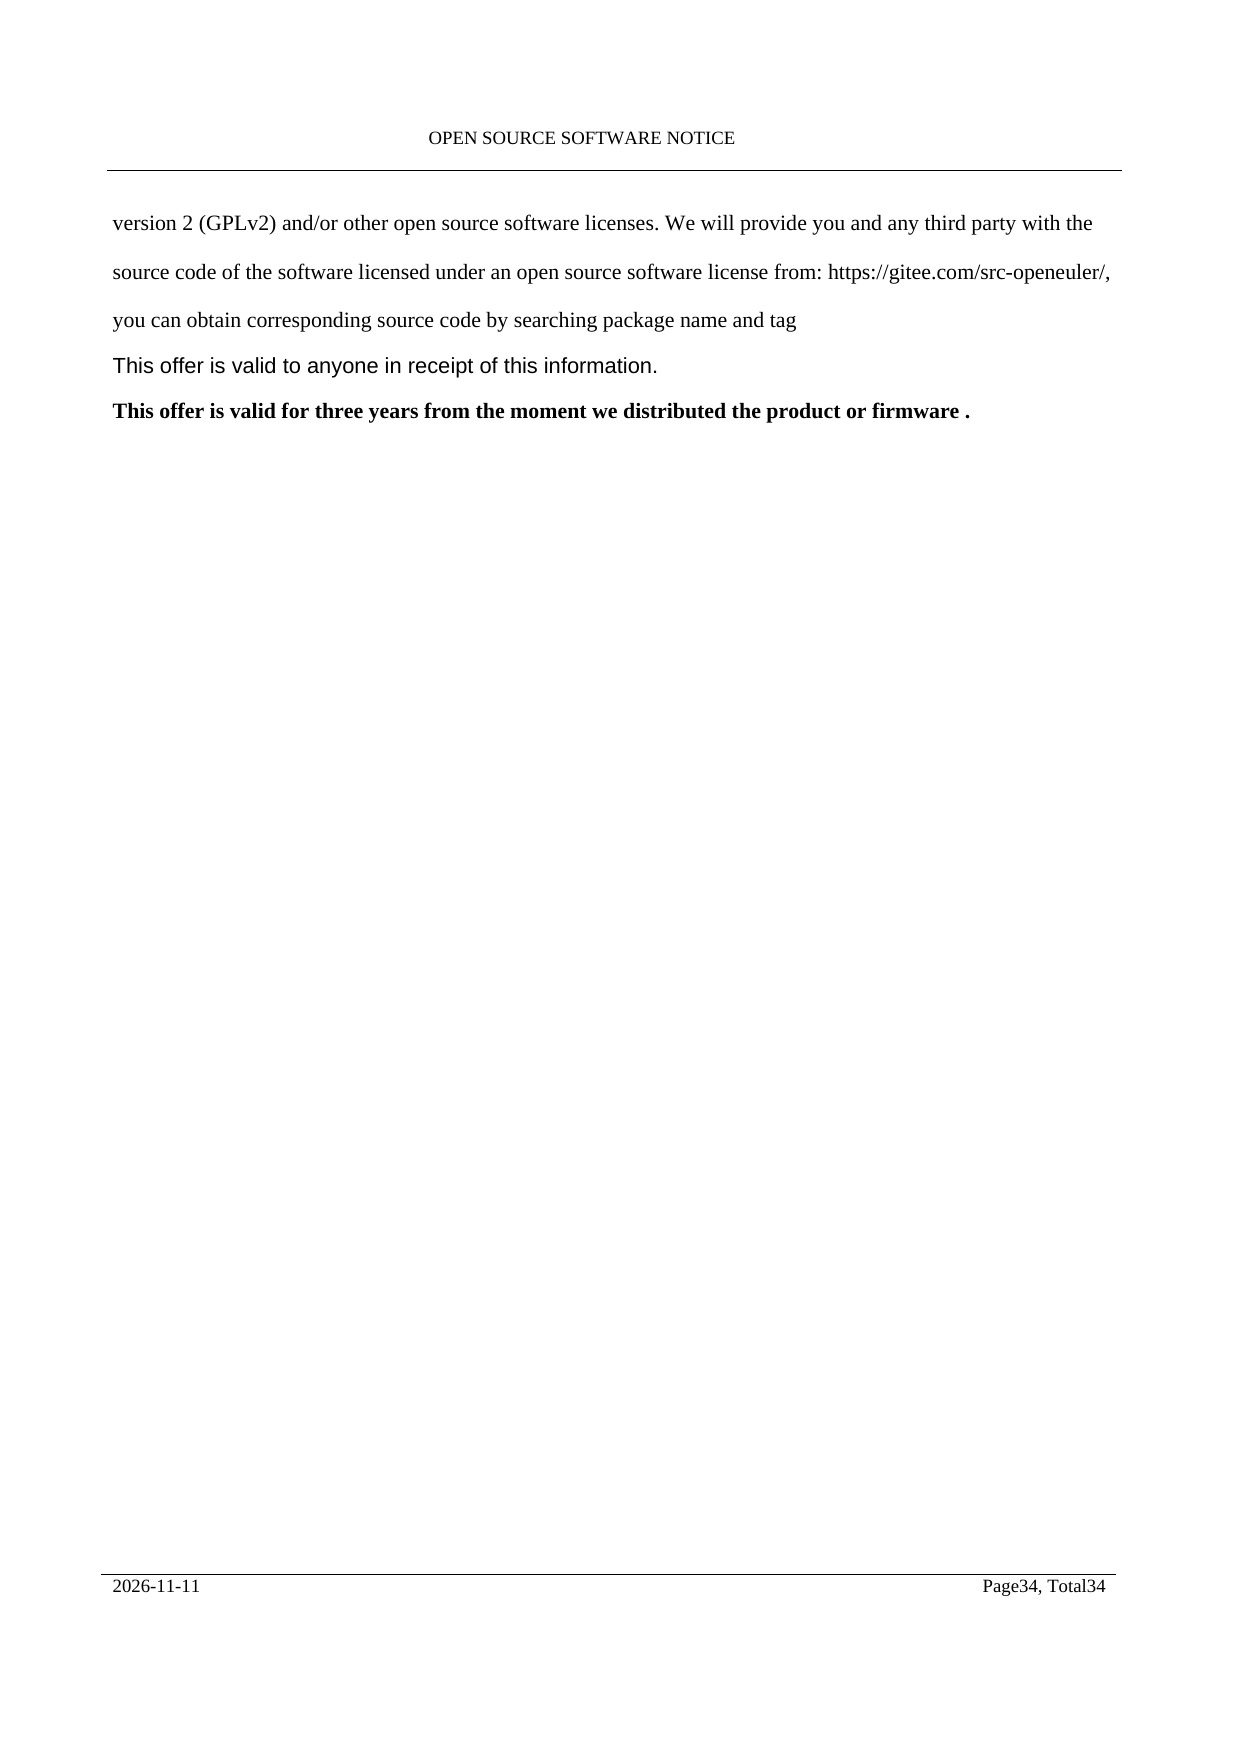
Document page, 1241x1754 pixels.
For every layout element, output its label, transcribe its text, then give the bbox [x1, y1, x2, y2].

text This offer is valid for three years from the moment we distributed the product or firmware . [112, 394, 1128, 427]
text This offer is valid to anyone in receipt of this information. [112, 349, 1128, 381]
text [112, 206, 1128, 336]
